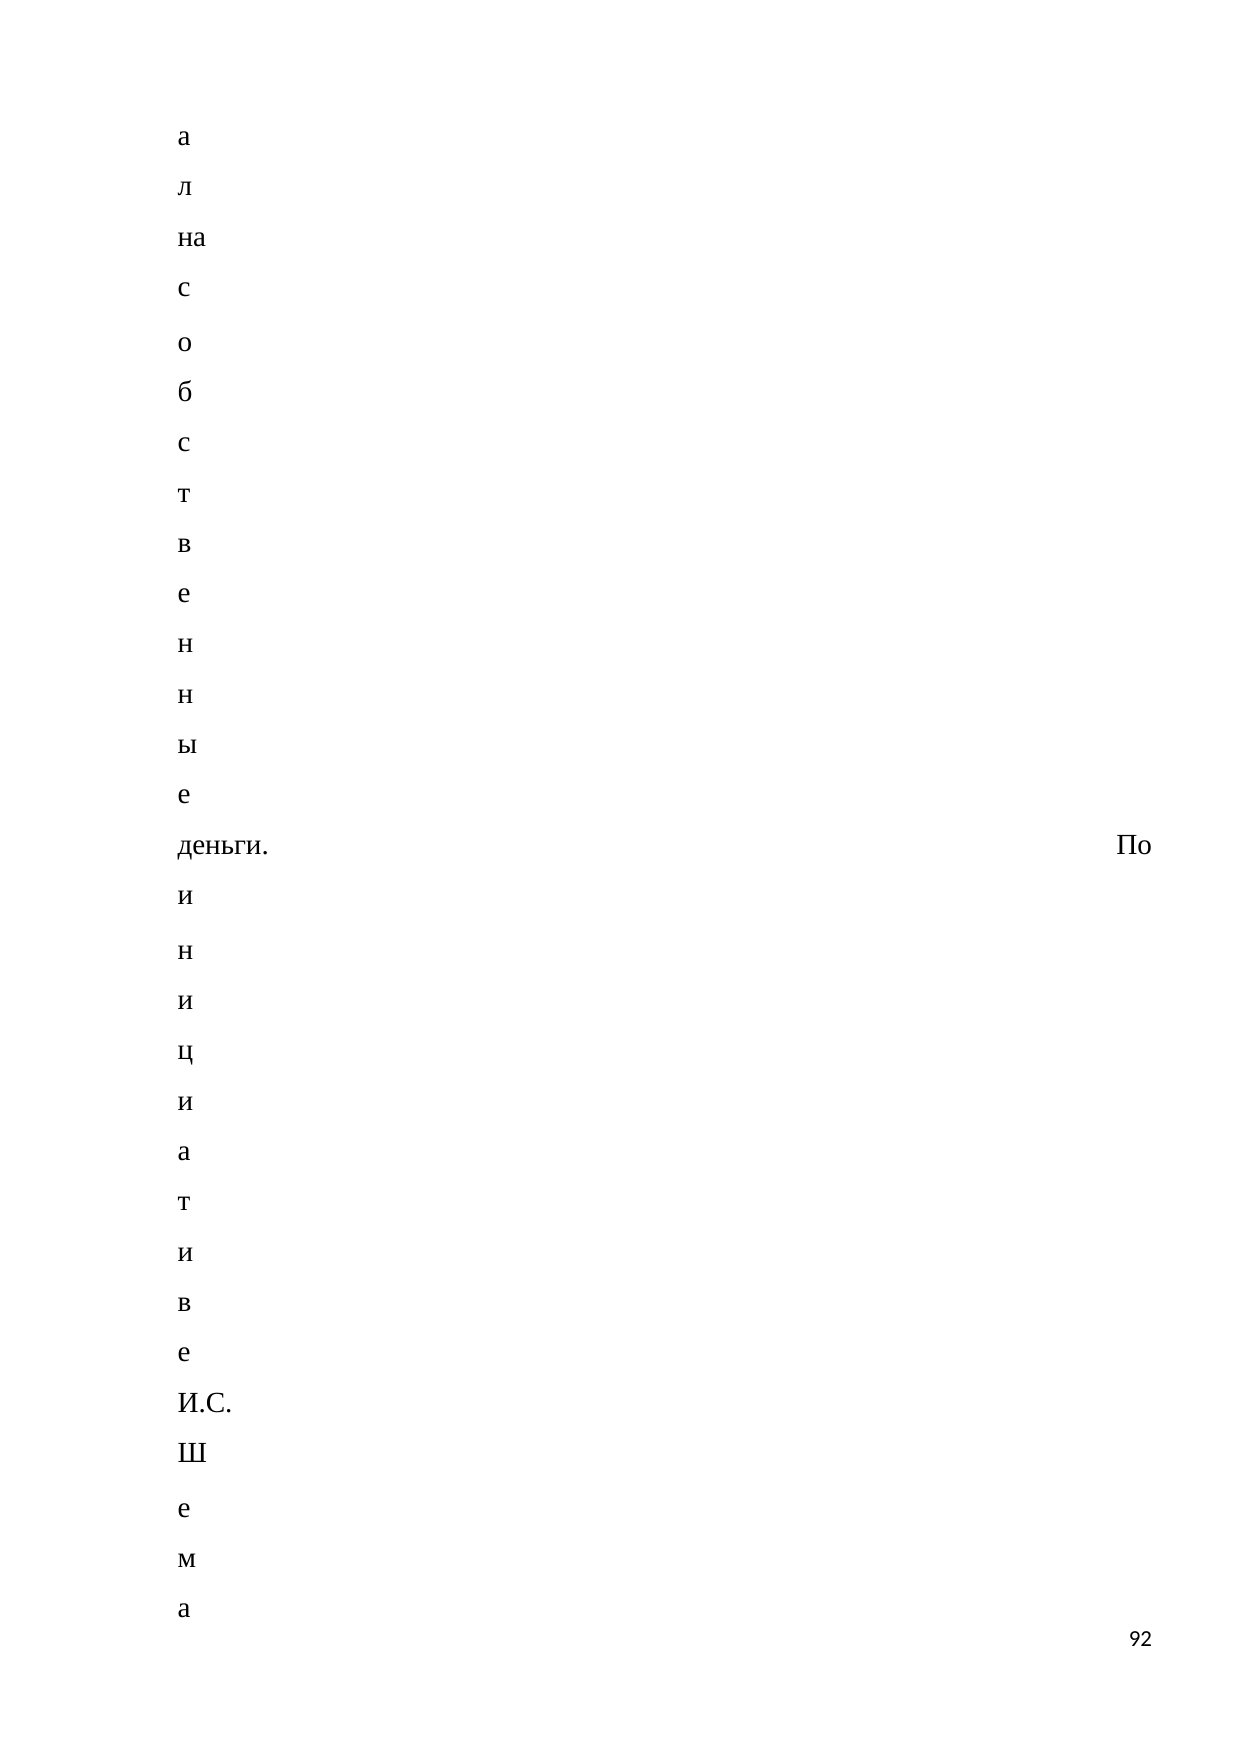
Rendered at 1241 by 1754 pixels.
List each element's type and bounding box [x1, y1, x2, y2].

text [177, 118, 1152, 1624]
